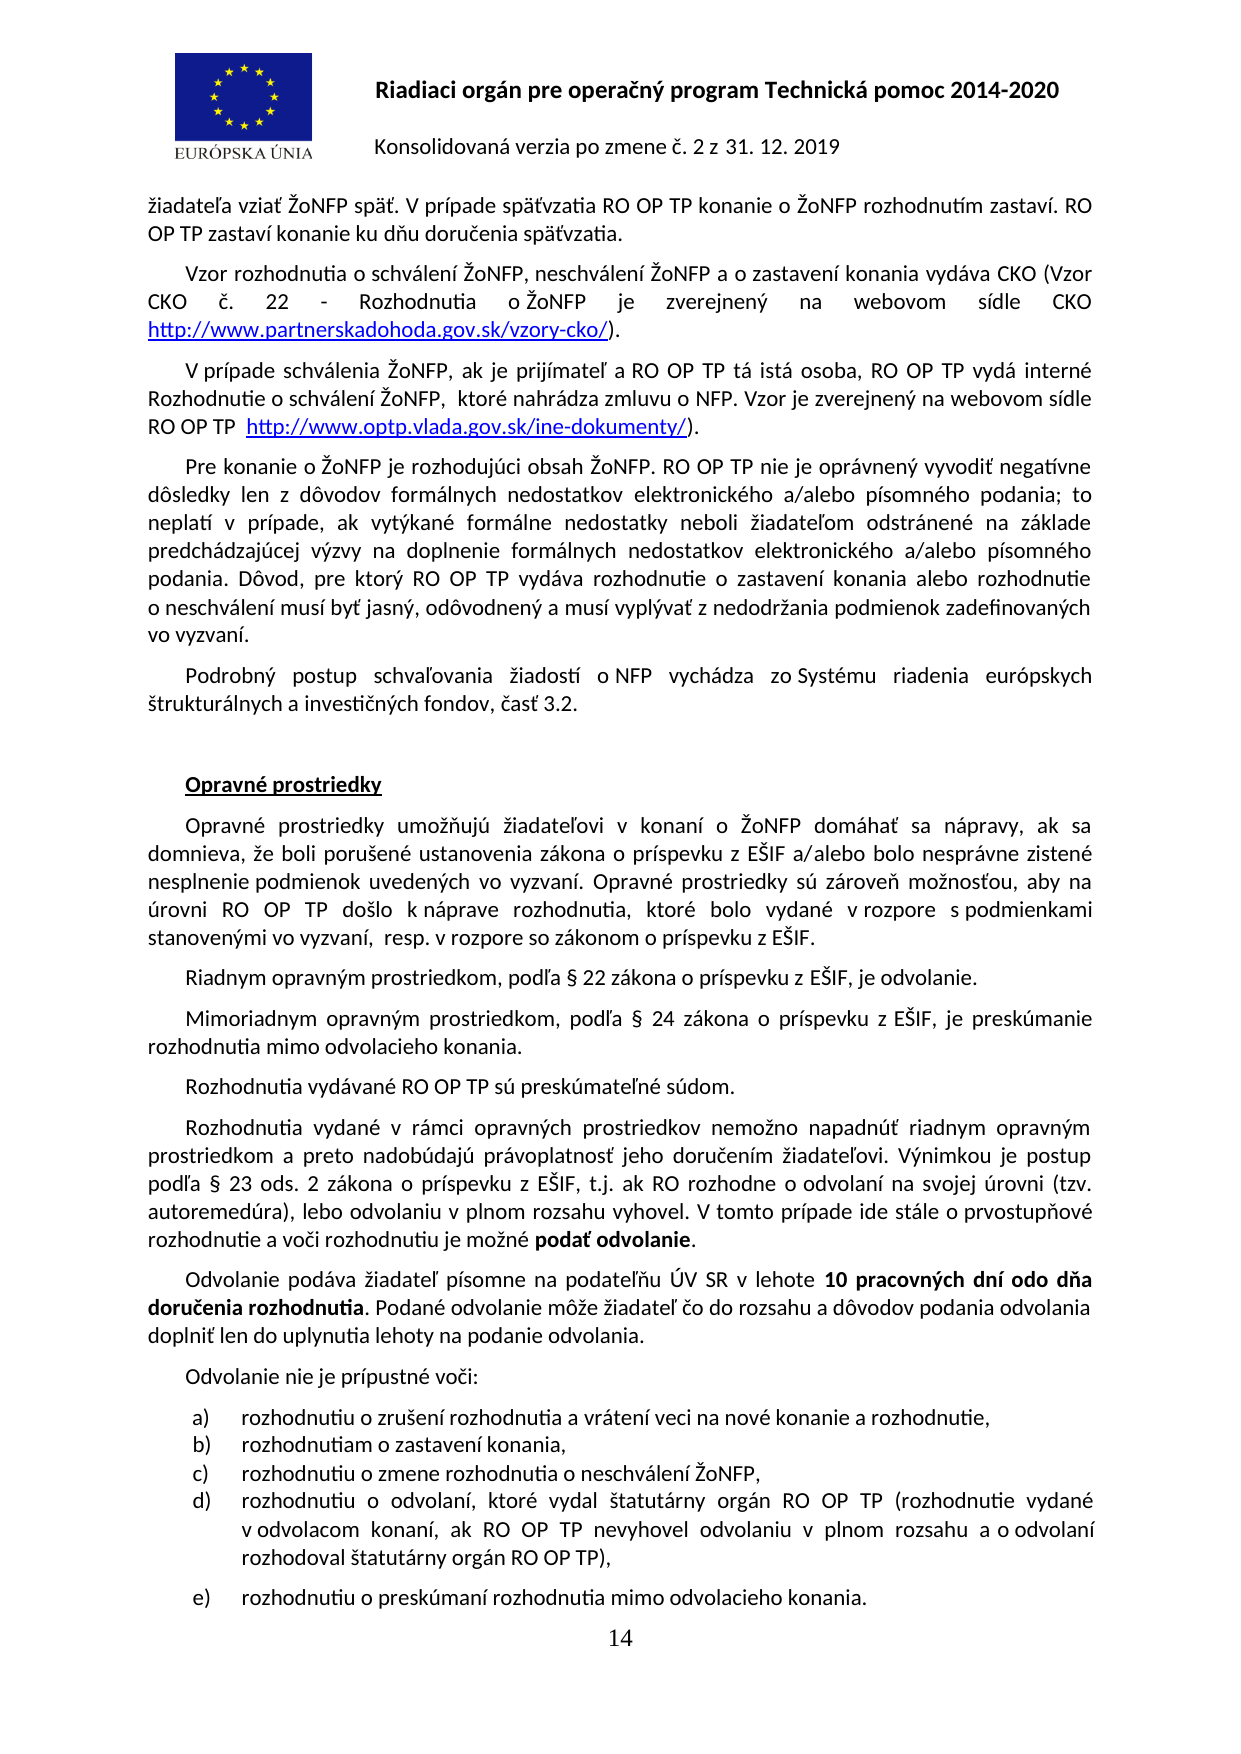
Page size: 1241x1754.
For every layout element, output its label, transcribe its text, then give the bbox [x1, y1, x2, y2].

text Pre konanie o ŽoNFP je rozhodujúci obsah ŽoNFP. RO OP TP nie je oprávnený vyvodiť negatívne dôsledky len z dôvodov formálnych nedostatkov elektronického a/alebo písomného podania; to neplatí v prípade, ak vytýkané formálne nedostatky neboli žiadateľom odstránené na základe predchádzajúcej výzvy na doplnenie formálnych nedostatkov elektronického a/alebo písomného podania. Dôvod, pre ktorý RO OP TP vydáva rozhodnutie o zastavení konania alebo rozhodnutie o neschválení musí byť jasný, odôvodnený a musí vyplývať z nedodržania podmienok zadefinovaných vo vyzvaní. [148, 452, 1093, 649]
text Odvolanie nie je prípustné voči: [148, 1362, 1093, 1390]
text Opravné prostriedky [148, 770, 1093, 798]
list rozhodnutiu o preskúmaní rozhodnutia mimo odvolacieho konania. [192, 1583, 1094, 1611]
text Podrobný postup schvaľovania žiadostí o NFP vychádza zo Systému riadenia európskych štrukturálnych a investičných fondov, časť 3.2. [148, 661, 1093, 717]
list rozhodnutiam o zastavení konania, [192, 1431, 1094, 1459]
text V prípade schválenia ŽoNFP, ak je prijímateľ a RO OP TP tá istá osoba, RO OP TP vydá interné Rozhodnutie o schválení ŽoNFP, ktoré nahrádza zmluvu o NFP. Vzor je zverejnený na webovom sídle RO OP TP http://www.optp.vlada.gov.sk/ine-dokumenty/). [148, 356, 1093, 440]
text Opravné prostriedky umožňujú žiadateľovi v konaní o ŽoNFP domáhať sa nápravy, ak sa domnieva, že boli porušené ustanovenia zákona o príspevku z EŠIF a/alebo bolo nesprávne zistené nesplnenie podmienok uvedených vo vyzvaní. Opravné prostriedky sú zároveň možnosťou, aby na úrovni RO OP TP došlo k náprave rozhodnutia, ktoré bolo vydané v rozpore s podmienkami stanovenými vo vyzvaní, resp. v rozpore so zákonom o príspevku z EŠIF. [148, 811, 1093, 951]
text Rozhodnutia vydané v rámci opravných prostriedkov nemožno napadnúť riadnym opravným prostriedkom a preto nadobúdajú právoplatnosť jeho doručením žiadateľovi. Výnimkou je postup podľa § 23 ods. 2 zákona o príspevku z EŠIF, t.j. ak RO rozhodne o odvolaní na svojej úrovni (tzv. autoremedúra), lebo odvolaniu v plnom rozsahu vyhovel. V tomto prípade ide stále o prvostupňové rozhodnutie a voči rozhodnutiu je možné podať odvolanie. [148, 1113, 1093, 1253]
picture [174, 53, 313, 159]
text Rozhodnutia vydávané RO OP TP sú preskúmateľné súdom. [148, 1072, 1093, 1100]
text Odvolanie podáva žiadateľ písomne na podateľňu ÚV SR v lehote 10 pracovných dní odo dňa doručenia rozhodnutia. Podané odvolanie môže žiadateľ čo do rozsahu a dôvodov podania odvolania doplniť len do uplynutia lehoty na podanie odvolania. [148, 1266, 1093, 1349]
text Mimoriadnym opravným prostriedkom, podľa § 24 zákona o príspevku z EŠIF, je preskúmanie rozhodnutia mimo odvolacieho konania. [148, 1004, 1093, 1060]
text Vzor rozhodnutia o schválení ŽoNFP, neschválení ŽoNFP a o zastavení konania vydáva CKO (Vzor CKO č. 22 - Rozhodnutia o ŽoNFP je zverejnený na webovom sídle CKO http://www.partnerskadohoda.gov.sk/vzory-cko/). [148, 259, 1093, 343]
list rozhodnutiu o zmene rozhodnutia o neschválení ŽoNFP, [192, 1459, 1094, 1487]
list rozhodnutiu o zrušení rozhodnutia a vrátení veci na nové konanie a rozhodnutie, [192, 1403, 1094, 1431]
list rozhodnutiu o odvolaní, ktoré vydal štatutárny orgán RO OP TP (rozhodnutie vydané v odvolacom konaní, ak RO OP TP nevyhovel odvolaniu v plnom rozsahu a o odvolaní rozhodoval štatutárny orgán RO OP TP), [192, 1487, 1094, 1571]
text Riadnym opravným prostriedkom, podľa § 22 zákona o príspevku z EŠIF, je odvolanie. [148, 963, 1093, 991]
